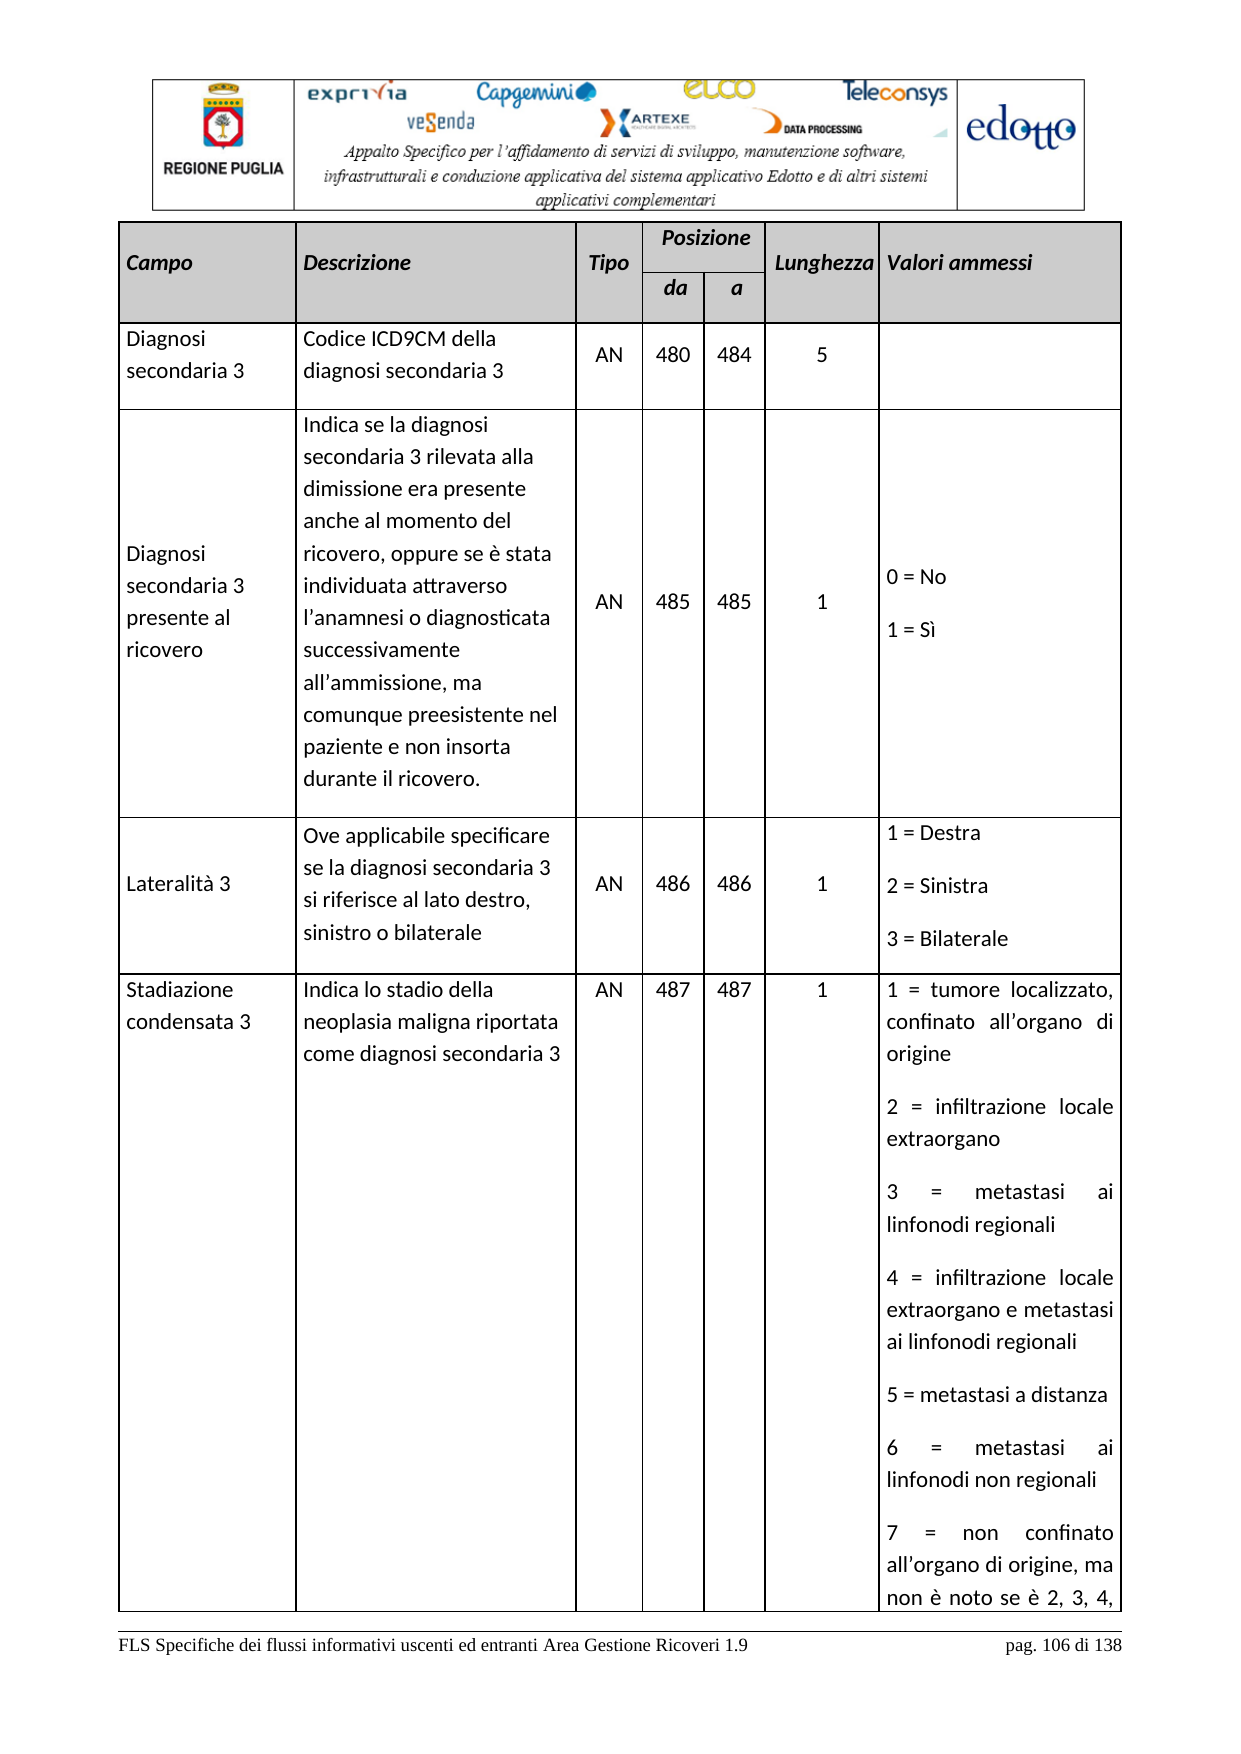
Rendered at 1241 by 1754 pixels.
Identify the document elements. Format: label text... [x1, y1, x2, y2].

table_cell a [705, 273, 764, 322]
table_cell AN [577, 324, 642, 408]
table_cell 484 [705, 324, 764, 408]
table_cell 486 [705, 818, 764, 973]
table_cell Diagnosi secondaria 3 [120, 324, 295, 408]
table_cell AN [577, 975, 642, 1611]
table_cell 487 [643, 975, 703, 1611]
table_cell 485 [705, 410, 764, 817]
table_cell Ove applicabile specificare se la diagnosi secondaria 3 si riferisce al lato destro, sinistro o bilaterale [297, 818, 575, 973]
table_cell 0 = No 1 = Sì [880, 410, 1120, 817]
table_cell da [643, 273, 703, 322]
table_header Tipo [577, 223, 642, 322]
table_cell 1 = Destra 2 = Sinistra 3 = Bilaterale [880, 818, 1120, 973]
table_cell AN [577, 410, 642, 817]
table_cell Diagnosi secondaria 3 presente al ricovero [120, 410, 295, 817]
table_cell 5 [766, 324, 878, 408]
table_cell AN [577, 818, 642, 973]
table_cell 1 [766, 410, 878, 817]
table_cell Codice ICD9CM della diagnosi secondaria 3 [297, 324, 575, 408]
table_cell [880, 324, 1120, 408]
table_cell 486 [643, 818, 703, 973]
table_header Campo [120, 223, 295, 322]
table_cell 1 [766, 975, 878, 1611]
table_cell Lateralità 3 [120, 818, 295, 973]
table_header Posizione [643, 223, 764, 272]
table_cell Indica se la diagnosi secondaria 3 rilevata alla dimissione era presente anche al momento del ricovero, oppure se è stata individuata attraverso l’anamnesi o diagnosticata successivamente all’ammissione, ma comunque preesistente nel paziente e non insorta durante il ricovero. [297, 410, 575, 817]
table_cell 480 [643, 324, 703, 408]
table_header Valori ammessi [880, 223, 1120, 322]
table_cell Indica lo stadio della neoplasia maligna riportata come diagnosi secondaria 3 [297, 975, 575, 1611]
table_cell 487 [705, 975, 764, 1611]
table_cell 485 [643, 410, 703, 817]
table_header Lunghezza [766, 223, 878, 322]
table_header Descrizione [297, 223, 575, 322]
picture [147, 73, 1093, 218]
table_cell 1 [766, 818, 878, 973]
table_cell Stadiazione condensata 3 [120, 975, 295, 1611]
